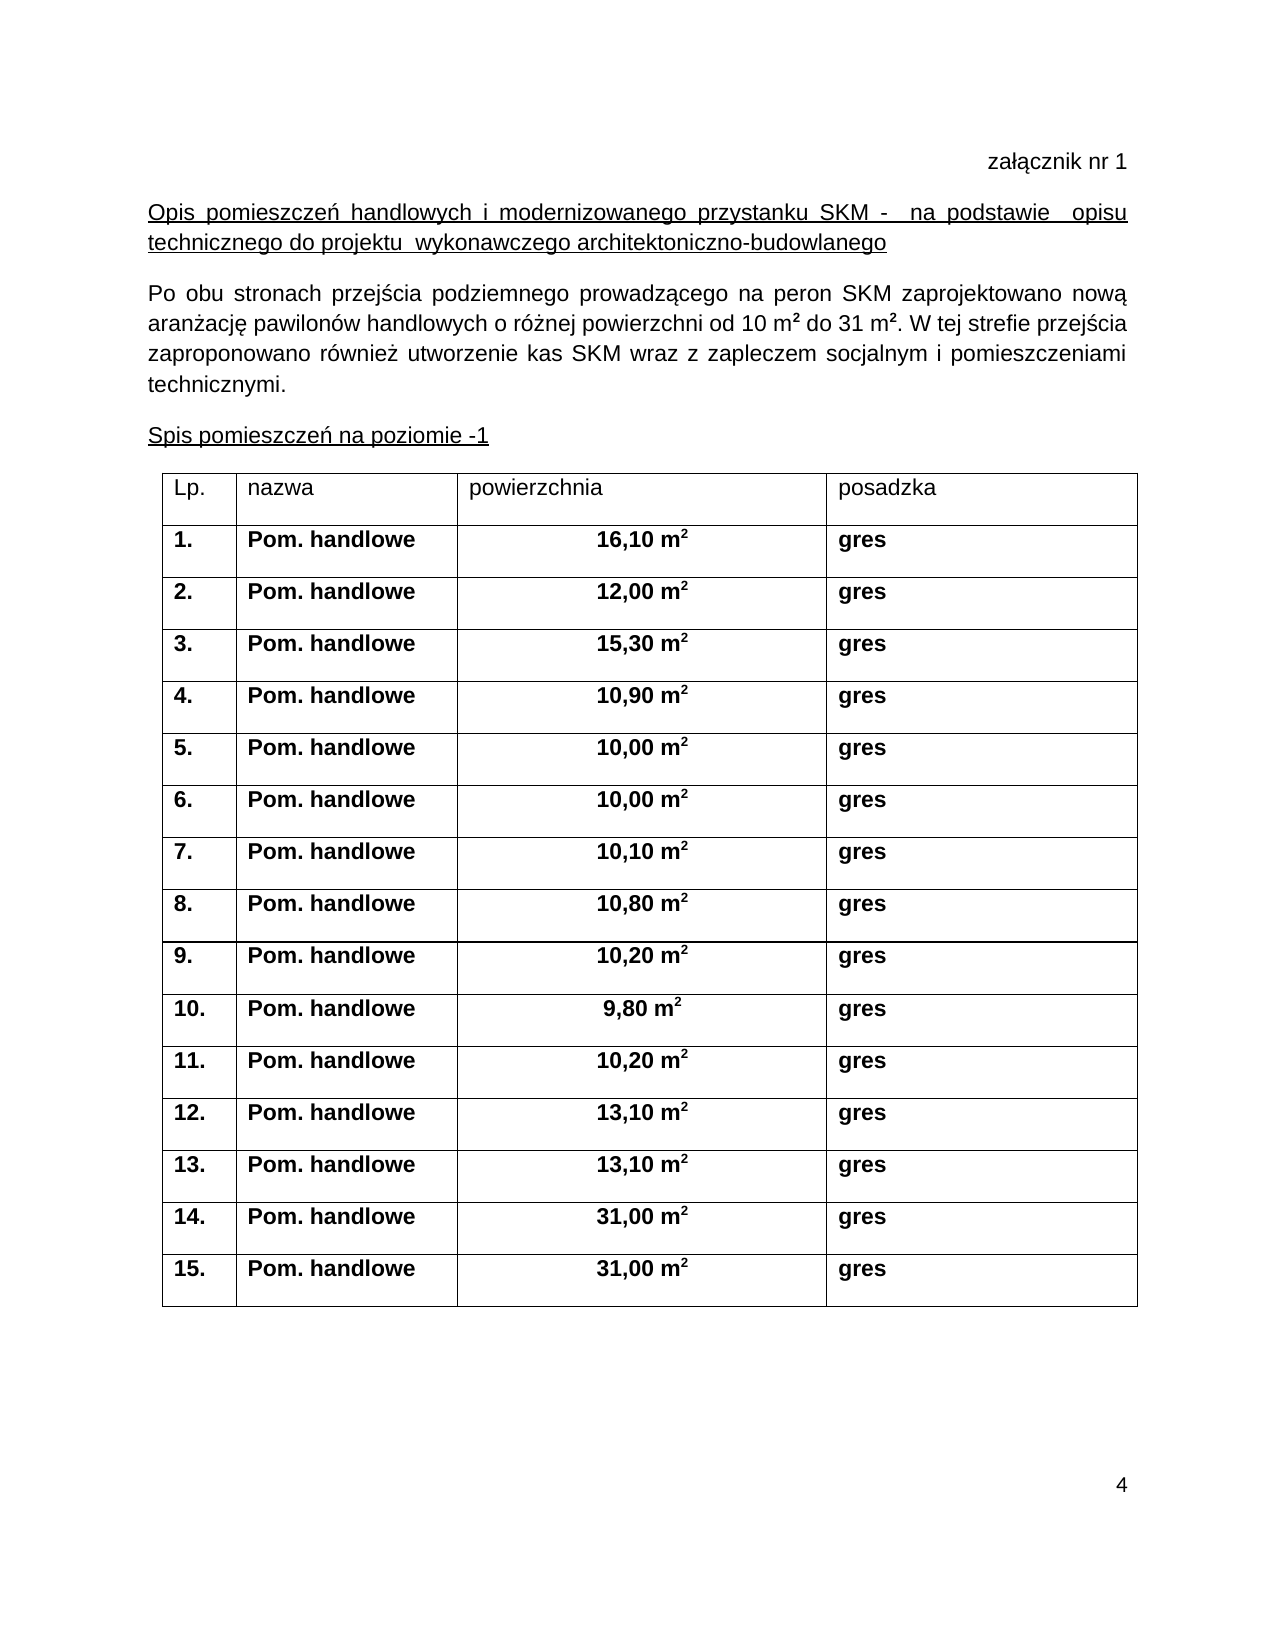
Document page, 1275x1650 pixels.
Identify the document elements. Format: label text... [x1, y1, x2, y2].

table_header posadzka [827, 474, 1137, 525]
table_cell gres [827, 1047, 1137, 1098]
table_cell 8. [163, 890, 236, 941]
table_cell 4. [163, 682, 236, 733]
table_cell 11. [163, 1047, 236, 1098]
table_cell [458, 526, 826, 577]
table_cell Pom. handlowe [237, 1203, 457, 1254]
table_header powierzchnia [458, 474, 826, 525]
table_cell 6. [163, 786, 236, 837]
table_cell Pom. handlowe [237, 943, 457, 993]
table_cell Pom. handlowe [237, 734, 457, 785]
table_cell [458, 1255, 826, 1306]
table_cell [458, 630, 826, 681]
text Po obu stronach przejścia podziemnego prowadzącego na peron SKM zaprojektowano nową aranżację pawilonów handlowych o różnej powierzchni od do . W tej strefie przejścia zaproponowano również utworzenie kas SKM wraz z zapleczem socjalnym i pomieszczeniami technicznymi. [148, 280, 1127, 397]
table_cell [458, 838, 826, 889]
table_cell [458, 943, 826, 993]
table_cell gres [827, 1203, 1137, 1254]
table_cell Pom. handlowe [237, 578, 457, 629]
table_cell Pom. handlowe [237, 995, 457, 1046]
table_cell [458, 734, 826, 785]
table_cell gres [827, 890, 1137, 941]
table_cell gres [827, 682, 1137, 733]
table_cell gres [827, 1255, 1137, 1306]
table_cell 13. [163, 1151, 236, 1202]
text załącznik nr 1 [148, 148, 1127, 174]
table_cell [458, 578, 826, 629]
table_cell gres [827, 786, 1137, 837]
table_cell 1. [163, 526, 236, 577]
table_cell gres [827, 578, 1137, 629]
table_cell 15. [163, 1255, 236, 1306]
table_cell 14. [163, 1203, 236, 1254]
table_cell 2. [163, 578, 236, 629]
table_cell gres [827, 943, 1137, 993]
table_cell [458, 1203, 826, 1254]
table_cell 5. [163, 734, 236, 785]
table_cell [458, 1151, 826, 1202]
table_cell gres [827, 838, 1137, 889]
table_cell Pom. handlowe [237, 526, 457, 577]
table_cell 10. [163, 995, 236, 1046]
table_cell 12. [163, 1099, 236, 1150]
table_cell gres [827, 1151, 1137, 1202]
table_cell [458, 786, 826, 837]
table_cell gres [827, 630, 1137, 681]
table_cell [458, 995, 826, 1046]
text Opis pomieszczeń handlowych i modernizowanego przystanku SKM - na podstawie opisu technicznego do projektu wykonawczego architektoniczno-budowlanego [148, 199, 1127, 221]
table_cell Pom. handlowe [237, 1151, 457, 1202]
table_cell Pom. handlowe [237, 630, 457, 681]
table_cell [458, 890, 826, 941]
table_header nazwa [237, 474, 457, 525]
table_cell [458, 682, 826, 733]
table_cell 9. [163, 943, 236, 993]
table_cell Pom. handlowe [237, 838, 457, 889]
table_cell gres [827, 995, 1137, 1046]
table_cell Pom. handlowe [237, 786, 457, 837]
table_cell [458, 1047, 826, 1098]
table_cell Pom. handlowe [237, 1047, 457, 1098]
table_cell [458, 1099, 826, 1150]
table_cell Pom. handlowe [237, 682, 457, 733]
table_cell gres [827, 1099, 1137, 1150]
table_cell Pom. handlowe [237, 1255, 457, 1306]
table_cell gres [827, 526, 1137, 577]
table_cell 7. [163, 838, 236, 889]
table_cell Pom. handlowe [237, 890, 457, 941]
table_cell gres [827, 734, 1137, 785]
table_cell Pom. handlowe [237, 1099, 457, 1150]
text Opis pomieszczeń handlowych i modernizowanego przystanku SKM - na podstawie opisu technicznego do projektu wykonawczego architektoniczno-budowlanego [148, 223, 1127, 255]
table_cell 3. [163, 630, 236, 681]
text Spis pomieszczeń na poziomie -1 [148, 422, 1127, 448]
table_header Lp. [163, 474, 236, 525]
